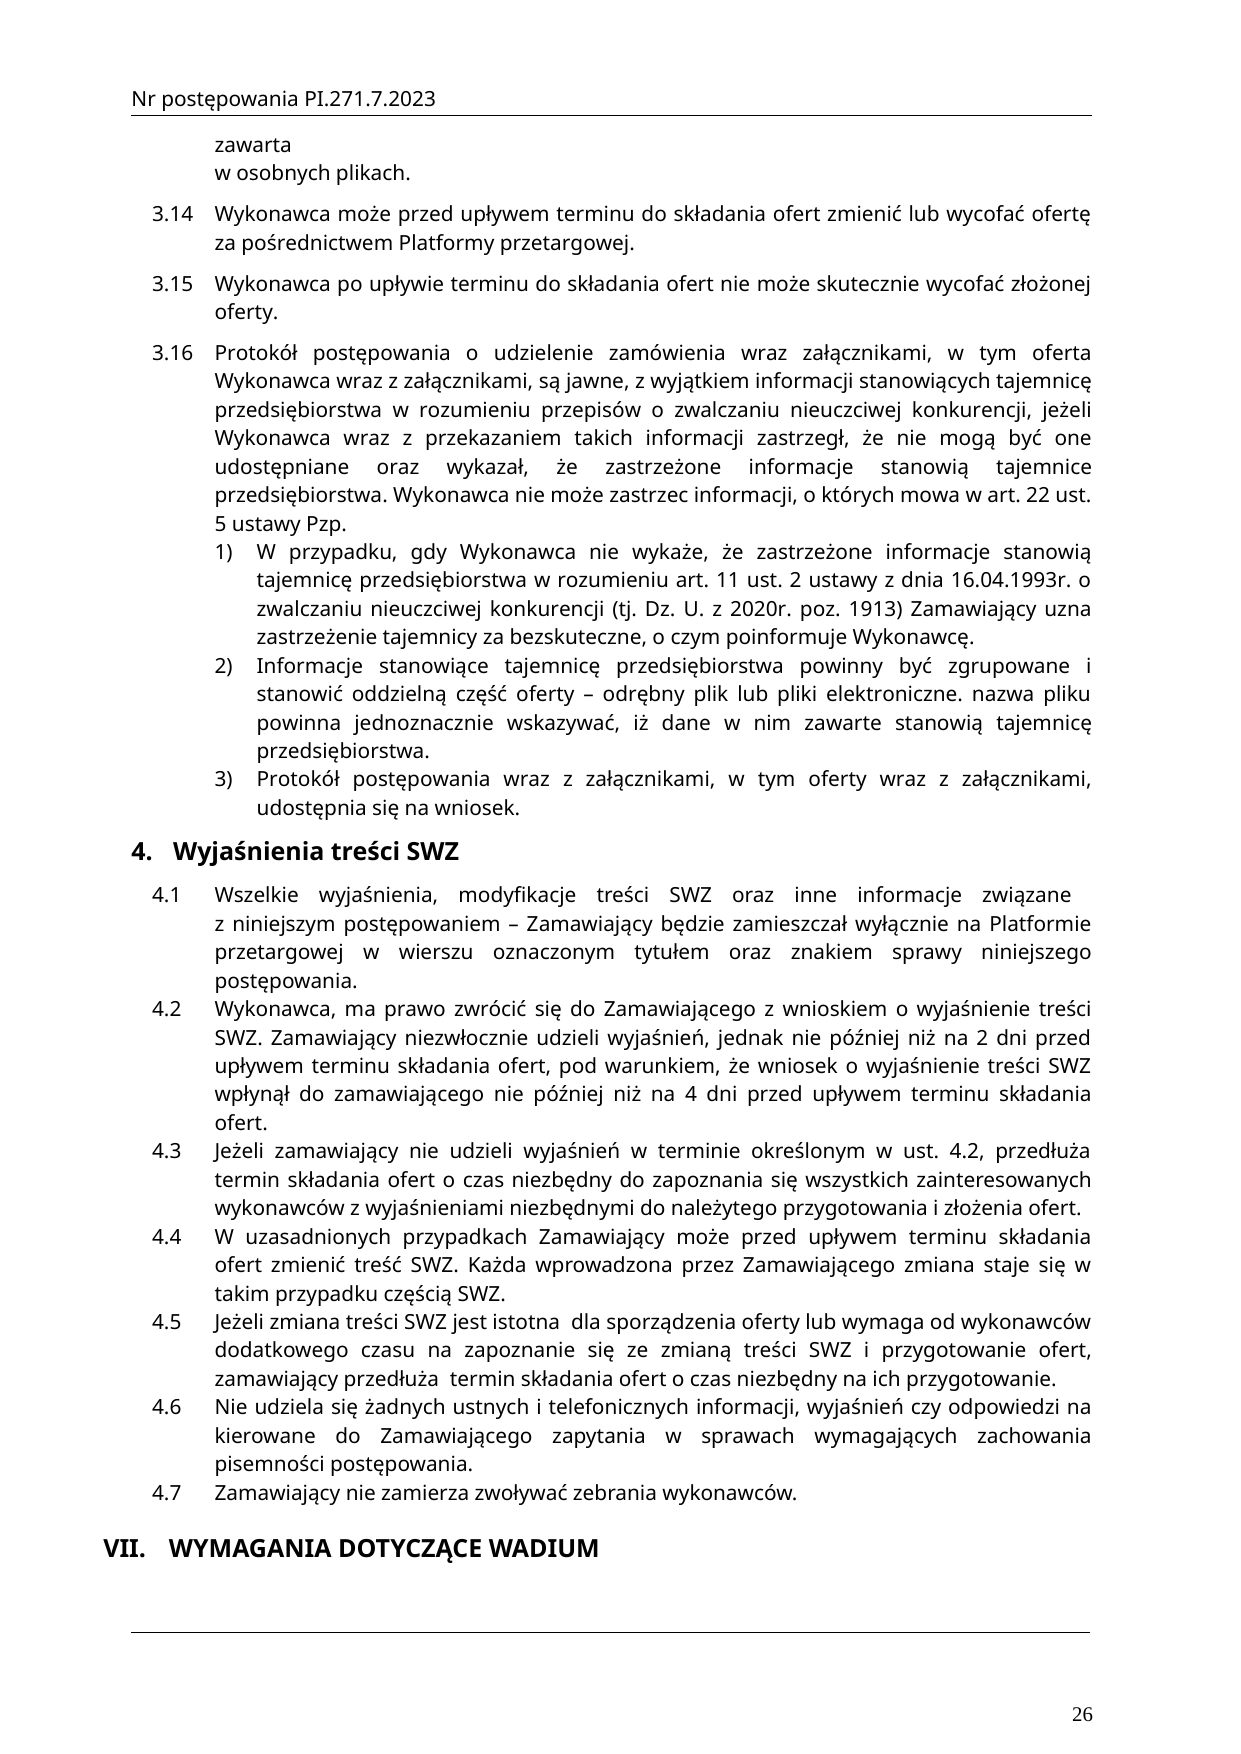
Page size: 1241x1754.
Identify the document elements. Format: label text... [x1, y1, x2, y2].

list Informacje stanowiące tajemnicę przedsiębiorstwa powinny być zgrupowane i stanowić oddzielną część oferty – odrębny plik lub pliki elektroniczne. nazwa pliku powinna jednoznacznie wskazywać, iż dane w nim zawarte stanowią tajemnicę przedsiębiorstwa. [214, 651, 1092, 764]
list Protokół postępowania wraz z załącznikami, w tym oferty wraz z załącznikami, udostępnia się na wniosek. [214, 764, 1092, 821]
subtitle Wyjaśnienia treści SWZ [131, 834, 1092, 868]
list Protokół postępowania o udzielenie zamówienia wraz załącznikami, w tym oferta Wykonawca wraz z załącznikami, są jawne, z wyjątkiem informacji stanowiących tajemnicę przedsiębiorstwa w rozumieniu przepisów o zwalczaniu nieuczciwej konkurencji, jeżeli Wykonawca wraz z przekazaniem takich informacji zastrzegł, że nie mogą być one udostępniane oraz wykazał, że zastrzeżone informacje stanowią tajemnice przedsiębiorstwa. Wykonawca nie może zastrzec informacji, o których mowa w art. 22 ust. 5 ustawy Pzp. [152, 338, 1092, 537]
list Wykonawca może przed upływem terminu do składania ofert zmienić lub wycofać ofertę za pośrednictwem Platformy przetargowej. [152, 199, 1092, 256]
subtitle WYMAGANIA DOTYCZĄCE WADIUM [146, 1531, 1092, 1565]
list Wykonawca, ma prawo zwrócić się do Zamawiającego z wnioskiem o wyjaśnienie treści SWZ. Zamawiający niezwłocznie udzieli wyjaśnień, jednak nie później niż na 2 dni przed upływem terminu składania ofert, pod warunkiem, że wniosek o wyjaśnienie treści SWZ wpłynął do zamawiającego nie później niż na 4 dni przed upływem terminu składania ofert. [152, 994, 1092, 1136]
list Zamawiający nie zamierza zwoływać zebrania wykonawców. [152, 1478, 1092, 1506]
list Jeżeli zamawiający nie udzieli wyjaśnień w terminie określonym w ust. 4.2, przedłuża termin składania ofert o czas niezbędny do zapoznania się wszystkich zainteresowanych wykonawców z wyjaśnieniami niezbędnymi do należytego przygotowania i złożenia ofert. [152, 1136, 1092, 1222]
list Wykonawca po upływie terminu do składania ofert nie może skutecznie wycofać złożonej oferty. [152, 269, 1092, 326]
list Nie udziela się żadnych ustnych i telefonicznych informacji, wyjaśnień czy odpowiedzi na kierowane do Zamawiającego zapytania w sprawach wymagających zachowania pisemności postępowania. [152, 1392, 1092, 1478]
list Wszelkie wyjaśnienia, modyfikacje treści SWZ oraz inne informacje związane z niniejszym postępowaniem – Zamawiający będzie zamieszczał wyłącznie na Platformie przetargowej w wierszu oznaczonym tytułem oraz znakiem sprawy niniejszego postępowania. [152, 881, 1092, 994]
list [152, 130, 1092, 187]
list Jeżeli zmiana treści SWZ jest istotna dla sporządzenia oferty lub wymaga od wykonawców dodatkowego czasu na zapoznanie się ze zmianą treści SWZ i przygotowanie ofert, zamawiający przedłuża termin składania ofert o czas niezbędny na ich przygotowanie. [152, 1307, 1092, 1392]
list W uzasadnionych przypadkach Zamawiający może przed upływem terminu składania ofert zmienić treść SWZ. Każda wprowadzona przez Zamawiającego zmiana staje się w takim przypadku częścią SWZ. [152, 1222, 1092, 1307]
list W przypadku, gdy Wykonawca nie wykaże, że zastrzeżone informacje stanowią tajemnicę przedsiębiorstwa w rozumieniu art. 11 ust. 2 ustawy z dnia 16.04.1993r. o zwalczaniu nieuczciwej konkurencji (tj. Dz. U. z 2020r. poz. 1913) Zamawiający uzna zastrzeżenie tajemnicy za bezskuteczne, o czym poinformuje Wykonawcę. [214, 537, 1092, 651]
